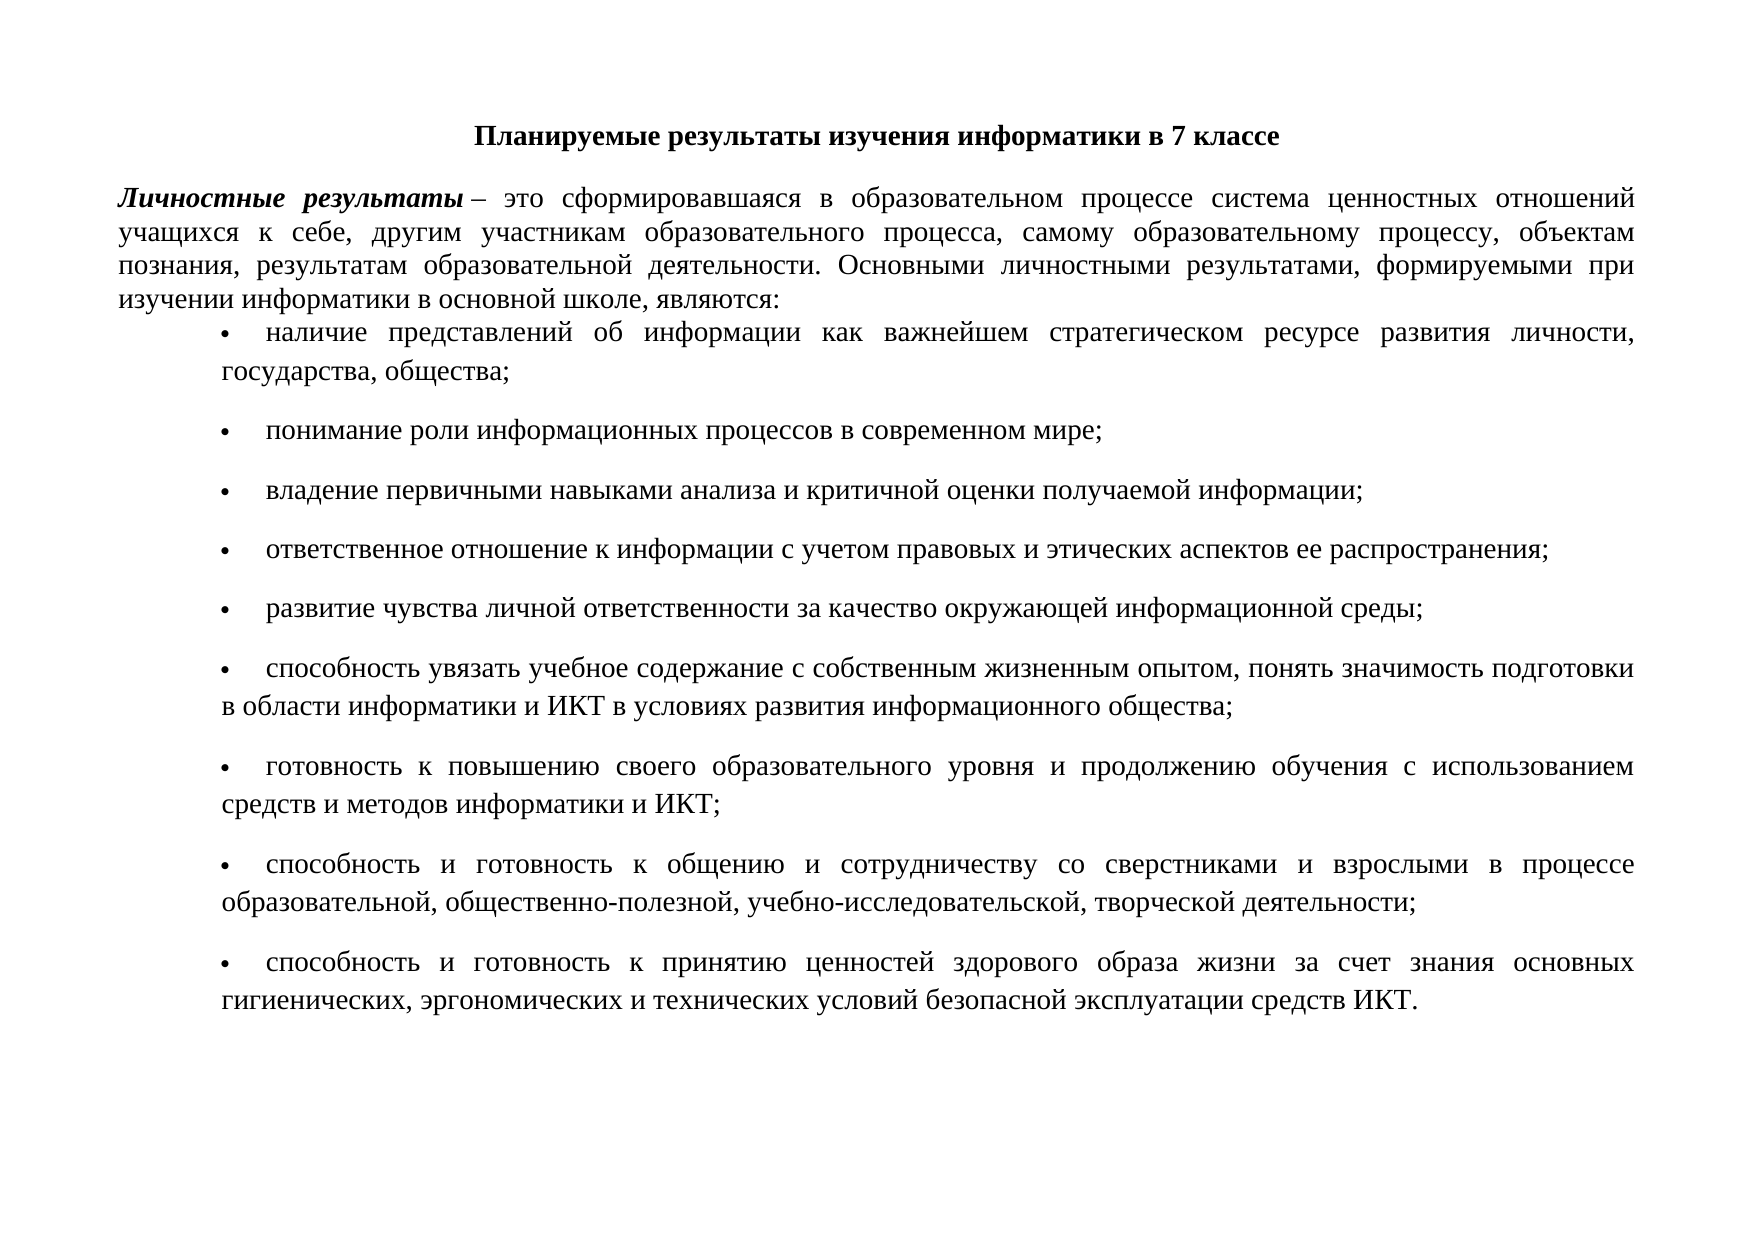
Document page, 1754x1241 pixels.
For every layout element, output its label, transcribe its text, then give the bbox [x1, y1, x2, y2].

list наличие представлений об информации как важнейшем стратегическом ресурсе развития личности, государства, общества; [221, 314, 1636, 387]
list готовность к повышению своего образовательного уровня и продолжению обучения с использованием средств и методов информатики и ИКТ; [221, 748, 1636, 820]
list способность и готовность к принятию ценностей здорового образа жизни за счет знания основных гигиенических, эргономических и технических условий безопасной эксплуатации средств ИКТ. [221, 944, 1636, 1016]
list развитие чувства личной ответственности за качество окружающей информационной среды; [221, 591, 1636, 624]
text Планируемые результаты изучения информатики в 7 классе [118, 118, 1636, 152]
list способность увязать учебное содержание с собственным жизненным опытом, понять значимость подготовки в области информатики и ИКТ в условиях развития информационного общества; [221, 650, 1636, 722]
list понимание роли информационных процессов в современном мире; [221, 412, 1636, 446]
list ответственное отношение к информации с учетом правовых и этических аспектов ее распространения; [221, 531, 1636, 565]
text Личностные результаты – это сформировавшаяся в образовательном процессе система ценностных отношений учащихся к себе, другим участникам образовательного процесса, самому образовательному процессу, объектам познания, результатам образовательной деятельности. Основными личностными результатами, формируемыми при изучении информатики в основной школе, являются: [118, 180, 1636, 314]
list способность и готовность к общению и сотрудничеству со сверстниками и взрослыми в процессе образовательной, общественно-полезной, учебно-исследовательской, творческой деятельности; [221, 846, 1636, 918]
list владение первичными навыками анализа и критичной оценки получаемой информации; [221, 472, 1636, 505]
